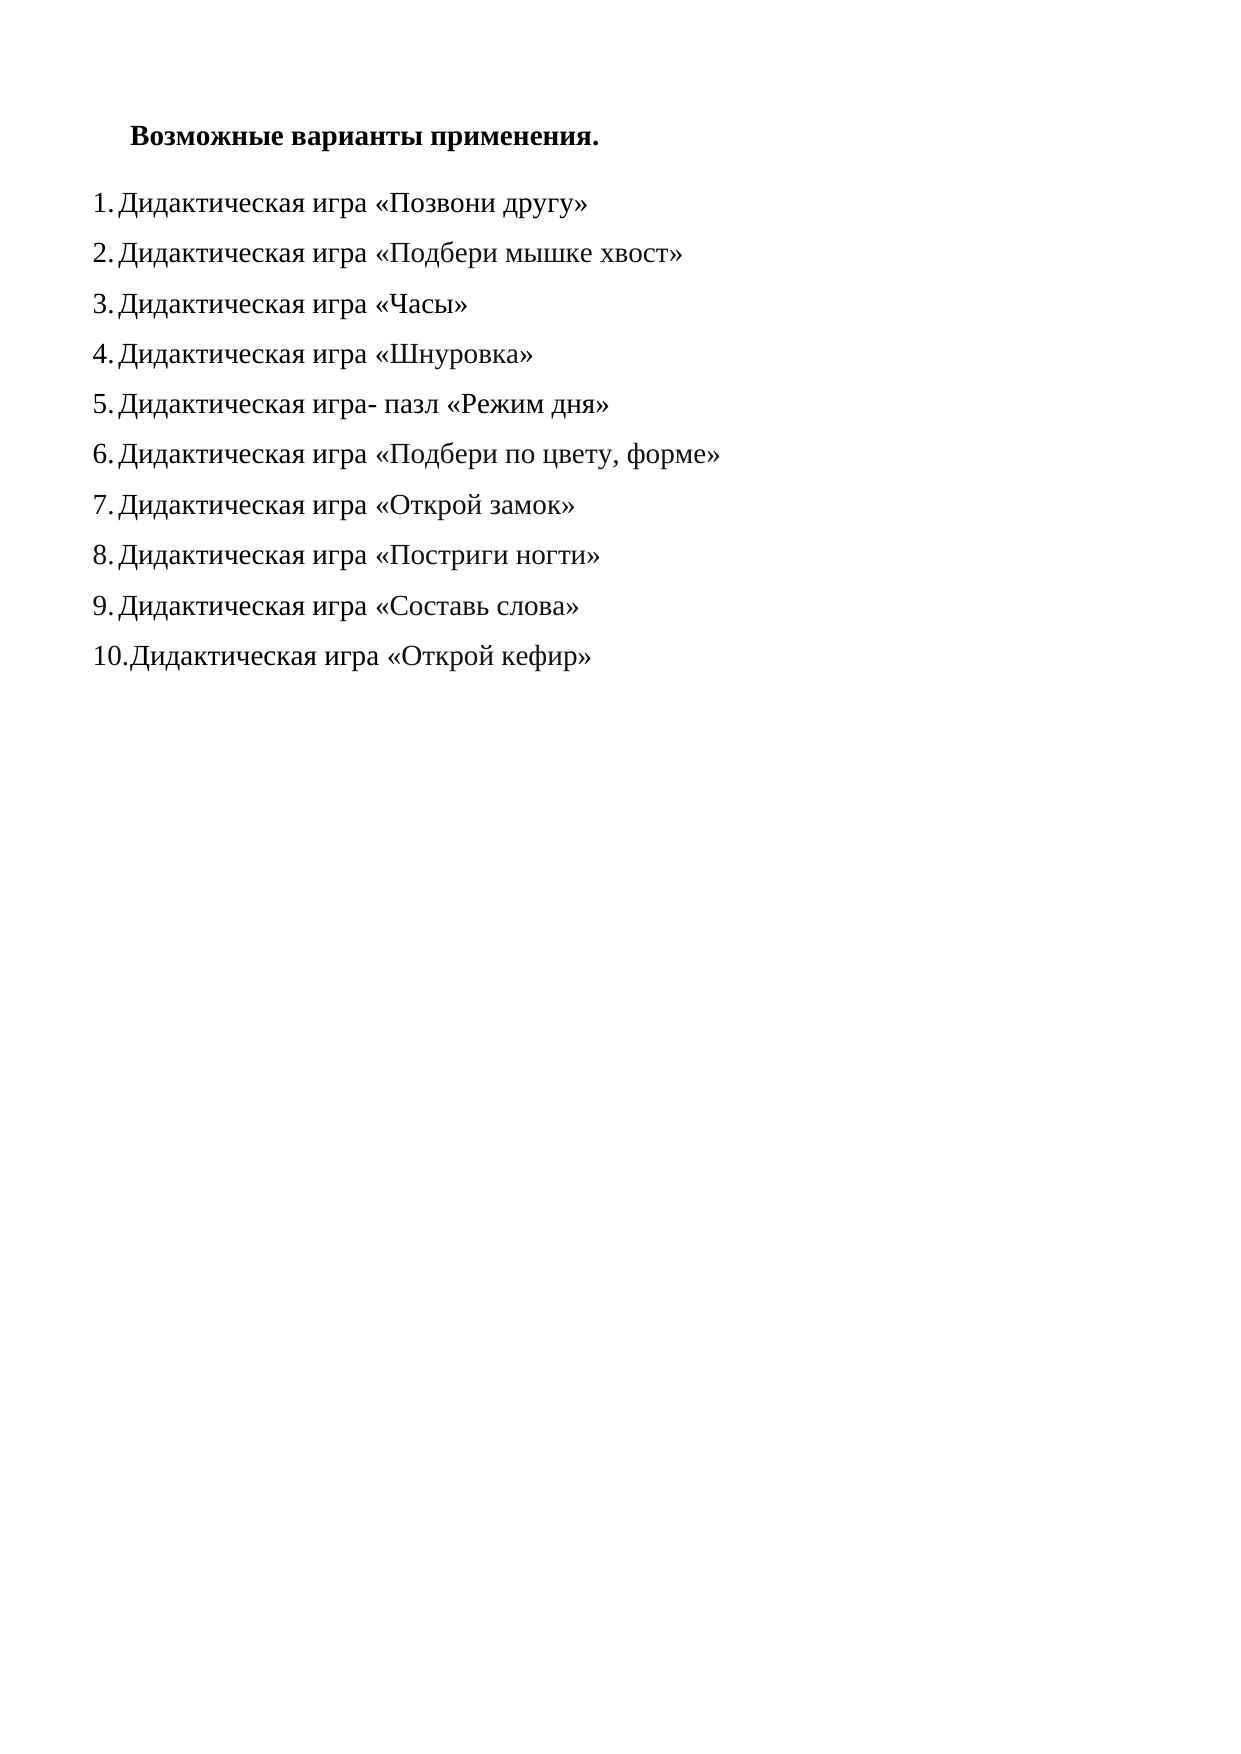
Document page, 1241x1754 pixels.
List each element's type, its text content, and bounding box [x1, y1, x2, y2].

list Дидактическая игра «Составь слова» [92, 588, 1122, 621]
list Дидактическая игра «Часы» [92, 286, 1122, 319]
list Дидактическая игра «Открой замок» [92, 487, 1122, 521]
list Дидактическая игра- пазл «Режим дня» [92, 386, 1122, 420]
list Дидактическая игра «Шнуровка» [92, 336, 1122, 369]
list Дидактическая игра «Подбери по цвету, форме» [92, 437, 1122, 470]
text Возможные варианты применения. [130, 118, 1122, 152]
list Дидактическая игра «Открой кефир» [92, 638, 1122, 671]
list Дидактическая игра «Постриги ногти» [92, 537, 1122, 571]
list Дидактическая игра «Подбери мышке хвост» [92, 235, 1122, 269]
list Дидактическая игра «Позвони другу» [92, 185, 1122, 219]
